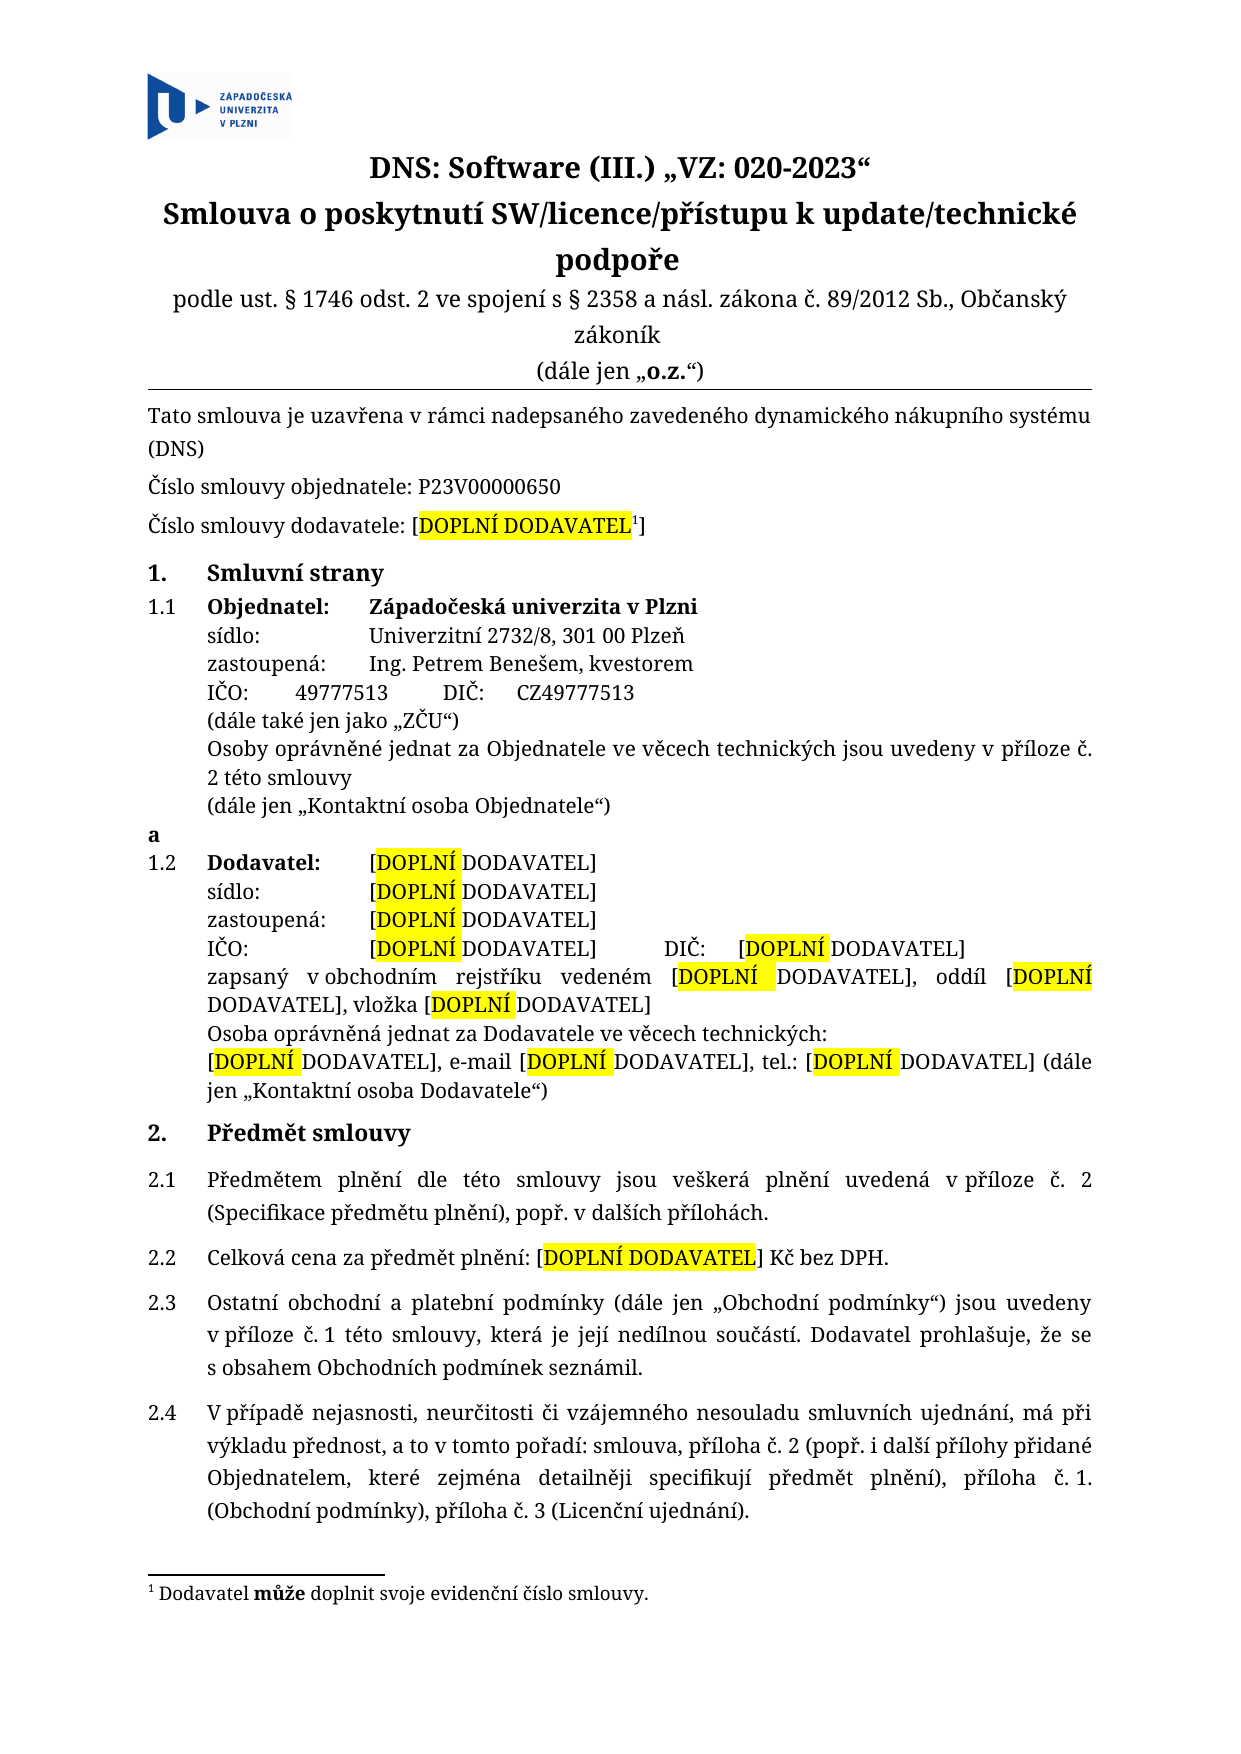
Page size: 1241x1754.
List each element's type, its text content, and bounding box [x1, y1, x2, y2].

text Tato smlouva je uzavřena v rámci nadepsaného zavedeného dynamického nákupního systému (DNS) [148, 401, 1092, 462]
list V případě nejasnosti, neurčitosti či vzájemného nesouladu smluvních ujednání, má při výkladu přednost, a to v tomto pořadí: smlouva, příloha č. 2 (popř. i další přílohy přidané Objednatelem, které zejména detailněji specifikují předmět plnění), příloha č. 1. (Obchodní podmínky), příloha č. 3 (Licenční ujednání). [148, 1398, 1092, 1524]
list Předmětem plnění dle této smlouvy jsou veškerá plnění uvedená v příloze č. 2 (Specifikace předmětu plnění), popř. v dalších přílohách. [148, 1165, 1092, 1226]
list Ostatní obchodní a platební podmínky (dále jen „Obchodní podmínky“) jsou uvedeny v příloze č. 1 této smlouvy, která je její nedílnou součástí. Dodavatel prohlašuje, že se s obsahem Obchodních podmínek seznámil. [148, 1288, 1092, 1382]
text Číslo smlouvy objednatele: P23V00000650 [148, 472, 1092, 501]
text zastoupená: [DOPLNÍ DODAVATEL] [207, 905, 376, 934]
text Osoba oprávněná jednat za Dodavatele ve věcech technických: [207, 1019, 1092, 1047]
text IČO: [DOPLNÍ DODAVATEL] DIČ: [DOPLNÍ DODAVATEL] [462, 934, 745, 962]
text IČO: 49777513 DIČ: CZ49777513 [207, 678, 1092, 706]
text sídlo: [DOPLNÍ DODAVATEL] [462, 877, 1092, 905]
text (dále také jen jako „ZČU“) [207, 706, 1092, 734]
text IČO: [DOPLNÍ DODAVATEL] DIČ: [DOPLNÍ DODAVATEL] [207, 934, 376, 962]
picture [147, 73, 292, 140]
text [DOPLNÍ DODAVATEL], e-mail [DOPLNÍ DODAVATEL], tel.: [DOPLNÍ DODAVATEL] (dále jen „Kontaktní osoba Dodavatele“) [207, 1047, 1092, 1104]
text a [148, 820, 1092, 848]
text zastoupená: Ing. Petrem Benešem, kvestorem [207, 649, 1092, 678]
text zapsaný v obchodním rejstříku vedeném [DOPLNÍ DODAVATEL], oddíl [DOPLNÍ DODAVATEL], vložka [DOPLNÍ DODAVATEL] [207, 962, 1092, 1019]
list Dodavatel: [DOPLNÍ DODAVATEL] [148, 848, 376, 877]
list Objednatel: Západočeská univerzita v Plzni [148, 592, 1092, 621]
text DNS: Software (III.) „VZ: 020-2023“ [148, 148, 1092, 187]
text (dále jen „Kontaktní osoba Objednatele“) [207, 791, 1092, 820]
text zastoupená: [DOPLNÍ DODAVATEL] [462, 905, 1092, 934]
list Dodavatel: [DOPLNÍ DODAVATEL] [462, 848, 1092, 877]
text sídlo: Univerzitní 2732/8, 301 00 Plzeň [207, 621, 1092, 649]
text Číslo smlouvy dodavatele: [DOPLNÍ DODAVATEL] [632, 511, 1092, 540]
text Smlouva o poskytnutí SW/licence/přístupu k update/technické podpoře podle ust. § 1746 odst. 2 ve spojení s § 2358 a násl. zákona č. 89/2012 Sb., Občanský zákoník (dále jen „o.z.“) [148, 193, 1092, 389]
list Celková cena za předmět plnění: [DOPLNÍ DODAVATEL] Kč bez DPH. [148, 1243, 543, 1271]
list Smluvní strany [148, 556, 1092, 588]
text Osoby oprávněné jednat za Objednatele ve věcech technických jsou uvedeny v příloze č. 2 této smlouvy [207, 734, 1092, 791]
text Číslo smlouvy dodavatele: [DOPLNÍ DODAVATEL] [148, 511, 419, 540]
list Předmět smlouvy [148, 1117, 1092, 1148]
list Celková cena za předmět plnění: [DOPLNÍ DODAVATEL] Kč bez DPH. [756, 1243, 1092, 1271]
text sídlo: [DOPLNÍ DODAVATEL] [207, 877, 376, 905]
text IČO: [DOPLNÍ DODAVATEL] DIČ: [DOPLNÍ DODAVATEL] [830, 934, 1092, 962]
